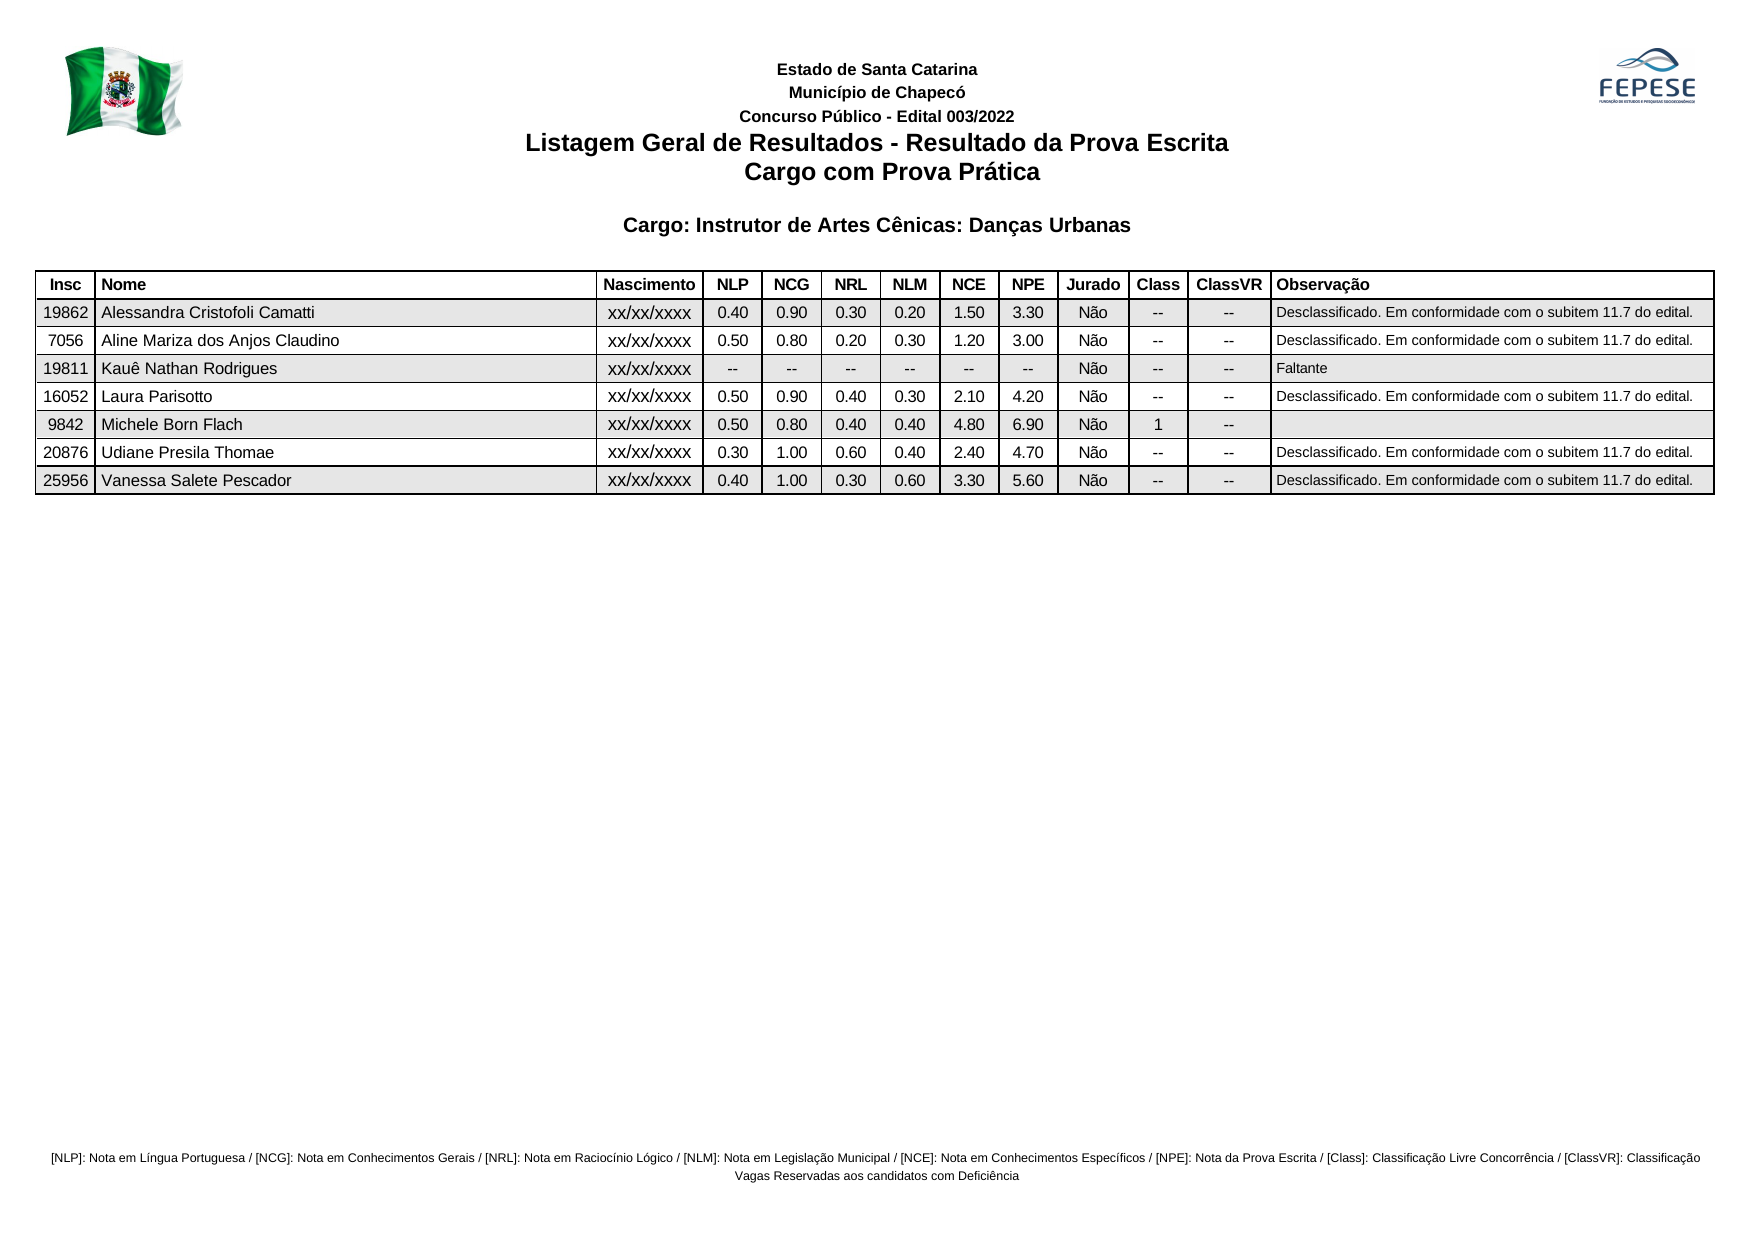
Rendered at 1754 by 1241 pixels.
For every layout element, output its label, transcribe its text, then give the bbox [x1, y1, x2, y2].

table_cell 1 [1130, 411, 1187, 437]
table_cell 0.40 [822, 411, 880, 437]
table_cell Não [1059, 327, 1128, 354]
table_cell 16052 [36, 383, 94, 409]
table_cell 0.20 [822, 327, 880, 354]
table_cell -- [1189, 300, 1270, 326]
table_cell Laura Parisotto [96, 383, 596, 409]
table_cell 0.30 [822, 300, 880, 326]
table_cell xx/xx/xxxx [597, 355, 702, 382]
table_cell 1.00 [763, 467, 821, 493]
table_cell 0.40 [881, 439, 939, 465]
picture [65, 46, 184, 136]
table_cell 0.90 [763, 383, 821, 409]
table_cell Kauê Nathan Rodrigues [96, 355, 596, 382]
text Cargo: Instrutor de Artes Cênicas: Danças Urbanas [523, 213, 1231, 237]
table_cell 19862 [36, 299, 94, 326]
table_header Nascimento [597, 272, 702, 298]
table_cell -- [1130, 300, 1187, 326]
table_cell -- [1189, 327, 1270, 354]
table_cell 0.40 [704, 300, 761, 326]
table_cell xx/xx/xxxx [597, 467, 702, 493]
table_cell Não [1059, 300, 1128, 326]
table_cell 0.40 [822, 383, 880, 409]
table_cell 1.00 [763, 439, 821, 465]
text Concurso Público - Edital 003/2022 [523, 106, 1230, 126]
table_cell -- [822, 355, 880, 382]
table_cell Não [1059, 383, 1128, 409]
table_cell 4.80 [941, 411, 998, 437]
table_cell 3.30 [1000, 300, 1057, 326]
table_cell Vanessa Salete Pescador [96, 467, 596, 493]
title Listagem Geral de Resultados - Resultado da Prova Escrita [523, 128, 1230, 156]
table_cell xx/xx/xxxx [597, 300, 702, 326]
table_cell xx/xx/xxxx [597, 439, 702, 465]
table_cell 0.30 [822, 467, 880, 493]
table_cell 4.20 [1000, 383, 1057, 409]
table_cell Desclassificado. Em conformidade com o subitem 11.7 do edital. [1272, 383, 1713, 409]
table_cell xx/xx/xxxx [597, 383, 702, 409]
table_cell 0.30 [881, 383, 939, 409]
table_cell 19811 [36, 355, 94, 382]
table_cell Desclassificado. Em conformidade com o subitem 11.7 do edital. [1272, 327, 1713, 354]
table_cell 9842 [36, 411, 94, 437]
table_cell xx/xx/xxxx [597, 411, 702, 437]
table_cell -- [704, 355, 761, 382]
table_cell -- [1130, 355, 1187, 382]
table_cell -- [1000, 355, 1057, 382]
table_header NRL [822, 272, 880, 298]
table_cell -- [1189, 411, 1270, 437]
table_header Class [1130, 272, 1187, 298]
table_cell Não [1059, 439, 1128, 465]
table_cell -- [1189, 439, 1270, 465]
table_cell 5.60 [1000, 467, 1057, 493]
table_cell 7056 [36, 327, 94, 354]
table_header NCE [941, 272, 998, 298]
table_cell 25956 [36, 466, 94, 493]
table_cell 1.50 [941, 300, 998, 326]
table_cell Não [1059, 467, 1128, 493]
table_header NLP [704, 272, 761, 298]
table_cell 0.30 [704, 439, 761, 465]
table_header ClassVR [1189, 272, 1270, 298]
table_header NPE [1000, 272, 1057, 298]
table_cell 0.90 [763, 300, 821, 326]
table_cell 2.40 [941, 439, 998, 465]
table_cell Michele Born Flach [96, 411, 596, 437]
table_header Nome [96, 272, 596, 298]
table_header Insc [36, 272, 94, 298]
table_cell -- [1130, 383, 1187, 409]
table_cell xx/xx/xxxx [597, 327, 702, 354]
table_cell -- [1130, 327, 1187, 354]
table_cell -- [881, 355, 939, 382]
table_cell 0.40 [881, 411, 939, 437]
table_cell 0.50 [704, 327, 761, 354]
table_cell 0.40 [704, 467, 761, 493]
table_cell 0.60 [822, 439, 880, 465]
table_cell Aline Mariza dos Anjos Claudino [96, 327, 596, 354]
table_header Jurado [1059, 272, 1128, 298]
table_cell 0.50 [704, 383, 761, 409]
table_cell Faltante [1272, 355, 1713, 382]
picture [1599, 48, 1695, 104]
table_cell 6.90 [1000, 411, 1057, 437]
table_cell -- [1189, 383, 1270, 409]
table_cell 2.10 [941, 383, 998, 409]
table_cell Não [1059, 355, 1128, 382]
table_cell 3.00 [1000, 327, 1057, 354]
table_cell 0.80 [763, 411, 821, 437]
table_cell Udiane Presila Thomae [96, 439, 596, 465]
table_header Observação [1272, 272, 1713, 298]
table_cell Não [1059, 411, 1128, 437]
table_cell 3.30 [941, 467, 998, 493]
table_cell 4.70 [1000, 439, 1057, 465]
table_cell 0.80 [763, 327, 821, 354]
table_cell 0.50 [704, 411, 761, 437]
table_cell 20876 [36, 439, 94, 465]
table_cell 0.20 [881, 300, 939, 326]
table_cell -- [763, 355, 821, 382]
text Estado de Santa Catarina Município de Chapecó [742, 59, 1012, 102]
title Cargo com Prova Prática [554, 157, 1230, 186]
table_cell Desclassificado. Em conformidade com o subitem 11.7 do edital. [1272, 300, 1713, 326]
table_cell 1.20 [941, 327, 998, 354]
table_cell Desclassificado. Em conformidade com o subitem 11.7 do edital. [1272, 439, 1713, 465]
table_header NLM [881, 272, 939, 298]
table_cell -- [941, 355, 998, 382]
table_cell Desclassificado. Em conformidade com o subitem 11.7 do edital. [1272, 467, 1713, 493]
table_cell Alessandra Cristofoli Camatti [96, 300, 596, 326]
text [NLP]: Nota em Língua Portuguesa / [NCG]: Nota em Conhecimentos Gerais / [NRL]: Nota em Raciocínio Lógico / [NLM]: Nota em Legislação Municipal / [NCE]: Nota em Conhecimentos Específicos / [NPE]: Nota da Prova Escrita / [Class]: Classificação Livre Concorrência / [ClassVR]: Classificação Vagas Reservadas aos candidatos com Deficiência [51, 1151, 1725, 1183]
table_cell 0.60 [881, 467, 939, 493]
table_cell -- [1130, 439, 1187, 465]
table_cell -- [1189, 467, 1270, 493]
table_cell 0.30 [881, 327, 939, 354]
table_cell [1272, 411, 1713, 437]
table_cell -- [1130, 467, 1187, 493]
table_header NCG [763, 272, 821, 298]
table_cell -- [1189, 355, 1270, 382]
